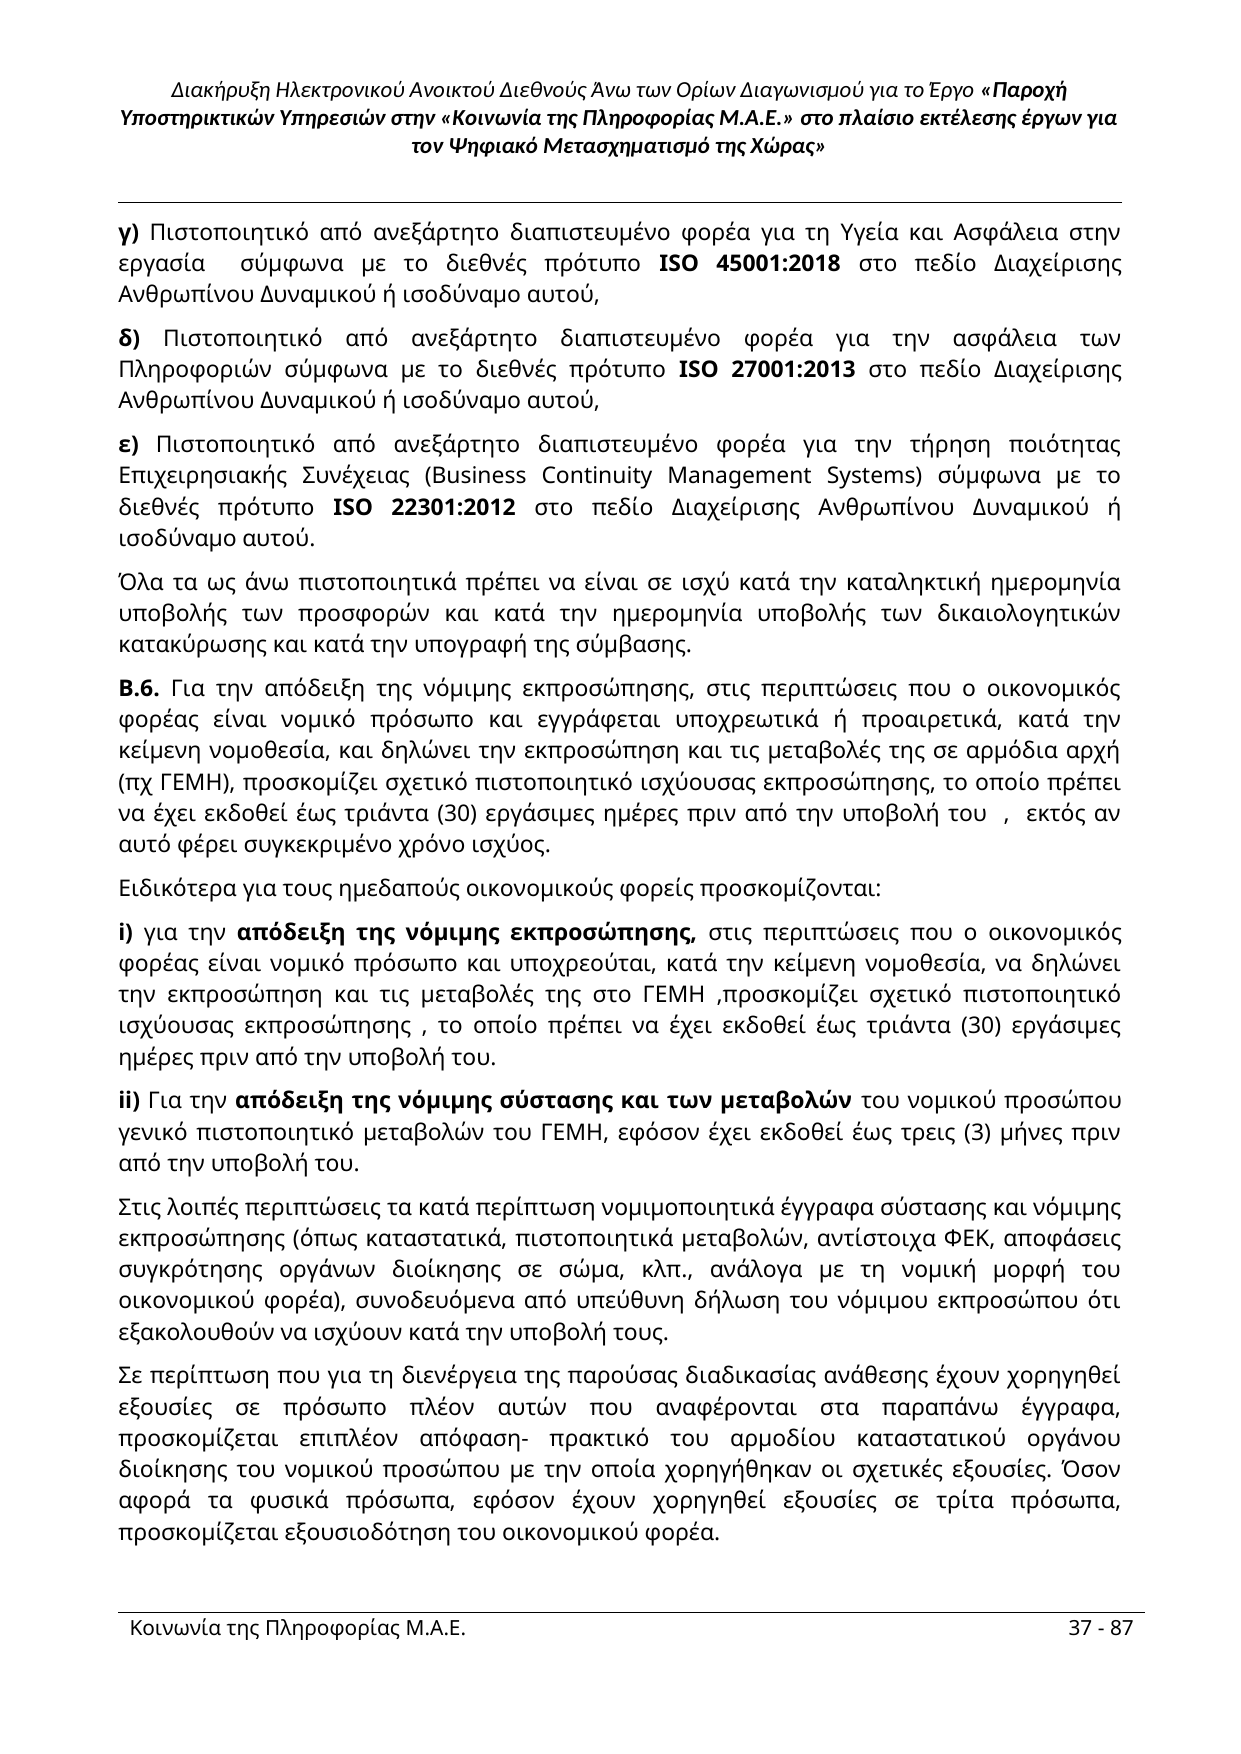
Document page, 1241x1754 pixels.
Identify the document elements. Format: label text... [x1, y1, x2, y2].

text γ) Πιστοποιητικό από ανεξάρτητο διαπιστευμένο φορέα για τη Υγεία και Ασφάλεια στην εργασία σύμφωνα µε το διεθνές πρότυπο ISO 45001:2018 στο πεδίο Διαχείρισης Ανθρωπίνου Δυναμικού ή ισοδύναμο αυτού, [118, 216, 1122, 309]
text Στις λοιπές περιπτώσεις τα κατά περίπτωση νομιμοποιητικά έγγραφα σύστασης και νόμιμης εκπροσώπησης (όπως καταστατικά, πιστοποιητικά μεταβολών, αντίστοιχα ΦΕΚ, αποφάσεις συγκρότησης οργάνων διοίκησης σε σώμα, κλπ., ανάλογα με τη νομική μορφή του οικονομικού φορέα), συνοδευόμενα από υπεύθυνη δήλωση του νόμιμου εκπροσώπου ότι εξακολουθούν να ισχύουν κατά την υποβολή τους. [118, 1191, 1122, 1347]
text Σε περίπτωση που για τη διενέργεια της παρούσας διαδικασίας ανάθεσης έχουν χορηγηθεί εξουσίες σε πρόσωπο πλέον αυτών που αναφέρονται στα παραπάνω έγγραφα, προσκομίζεται επιπλέον απόφαση- πρακτικό του αρμοδίου καταστατικού οργάνου διοίκησης του νομικού προσώπου με την οποία χορηγήθηκαν οι σχετικές εξουσίες. Όσον αφορά τα φυσικά πρόσωπα, εφόσον έχουν χορηγηθεί εξουσίες σε τρίτα πρόσωπα, προσκομίζεται εξουσιοδότηση του οικονομικού φορέα. [118, 1359, 1122, 1547]
text Όλα τα ως άνω πιστοποιητικά πρέπει να είναι σε ισχύ κατά την καταληκτική ημερομηνία υποβολής των προσφορών και κατά την ημερομηνία υποβολής των δικαιολογητικών κατακύρωσης και κατά την υπογραφή της σύμβασης. [118, 566, 1122, 659]
text i) για την απόδειξη της νόμιμης εκπροσώπησης, στις περιπτώσεις που ο οικονομικός φορέας είναι νομικό πρόσωπο και υποχρεούται, κατά την κείμενη νομοθεσία, να δηλώνει την εκπροσώπηση και τις μεταβολές της στο ΓΕΜΗ ,προσκομίζει σχετικό πιστοποιητικό ισχύουσας εκπροσώπησης , το οποίο πρέπει να έχει εκδοθεί έως τριάντα (30) εργάσιμες ημέρες πριν από την υποβολή του. [118, 916, 1122, 1072]
text ε) Πιστοποιητικό από ανεξάρτητο διαπιστευμένο φορέα για την τήρηση ποιότητας Επιχειρησιακής Συνέχειας (Business Continuity Management Systems) σύμφωνα µε το διεθνές πρότυπο ISO 22301:2012 στο πεδίο Διαχείρισης Ανθρωπίνου Δυναμικού ή ισοδύναμο αυτού. [118, 428, 1122, 553]
text δ) Πιστοποιητικό από ανεξάρτητο διαπιστευμένο φορέα για την ασφάλεια των Πληροφοριών σύμφωνα µε το διεθνές πρότυπο ISO 27001:2013 στο πεδίο Διαχείρισης Ανθρωπίνου Δυναμικού ή ισοδύναμο αυτού, [118, 322, 1122, 416]
text Β.6. Για την απόδειξη της νόμιμης εκπροσώπησης, στις περιπτώσεις που ο οικονομικός φορέας είναι νομικό πρόσωπο και εγγράφεται υποχρεωτικά ή προαιρετικά, κατά την κείμενη νομοθεσία, και δηλώνει την εκπροσώπηση και τις μεταβολές της σε αρμόδια αρχή (πχ ΓΕΜΗ), προσκομίζει σχετικό πιστοποιητικό ισχύουσας εκπροσώπησης, το οποίο πρέπει να έχει εκδοθεί έως τριάντα (30) εργάσιμες ημέρες πριν από την υποβολή του , εκτός αν αυτό φέρει συγκεκριμένο χρόνο ισχύος. [118, 672, 1122, 859]
text Ειδικότερα για τους ημεδαπούς οικονομικούς φορείς προσκομίζονται: [118, 872, 1122, 903]
text ii) Για την απόδειξη της νόμιμης σύστασης και των μεταβολών του νομικού προσώπου γενικό πιστοποιητικό μεταβολών του ΓΕΜΗ, εφόσον έχει εκδοθεί έως τρεις (3) μήνες πριν από την υποβολή του. [118, 1084, 1122, 1178]
